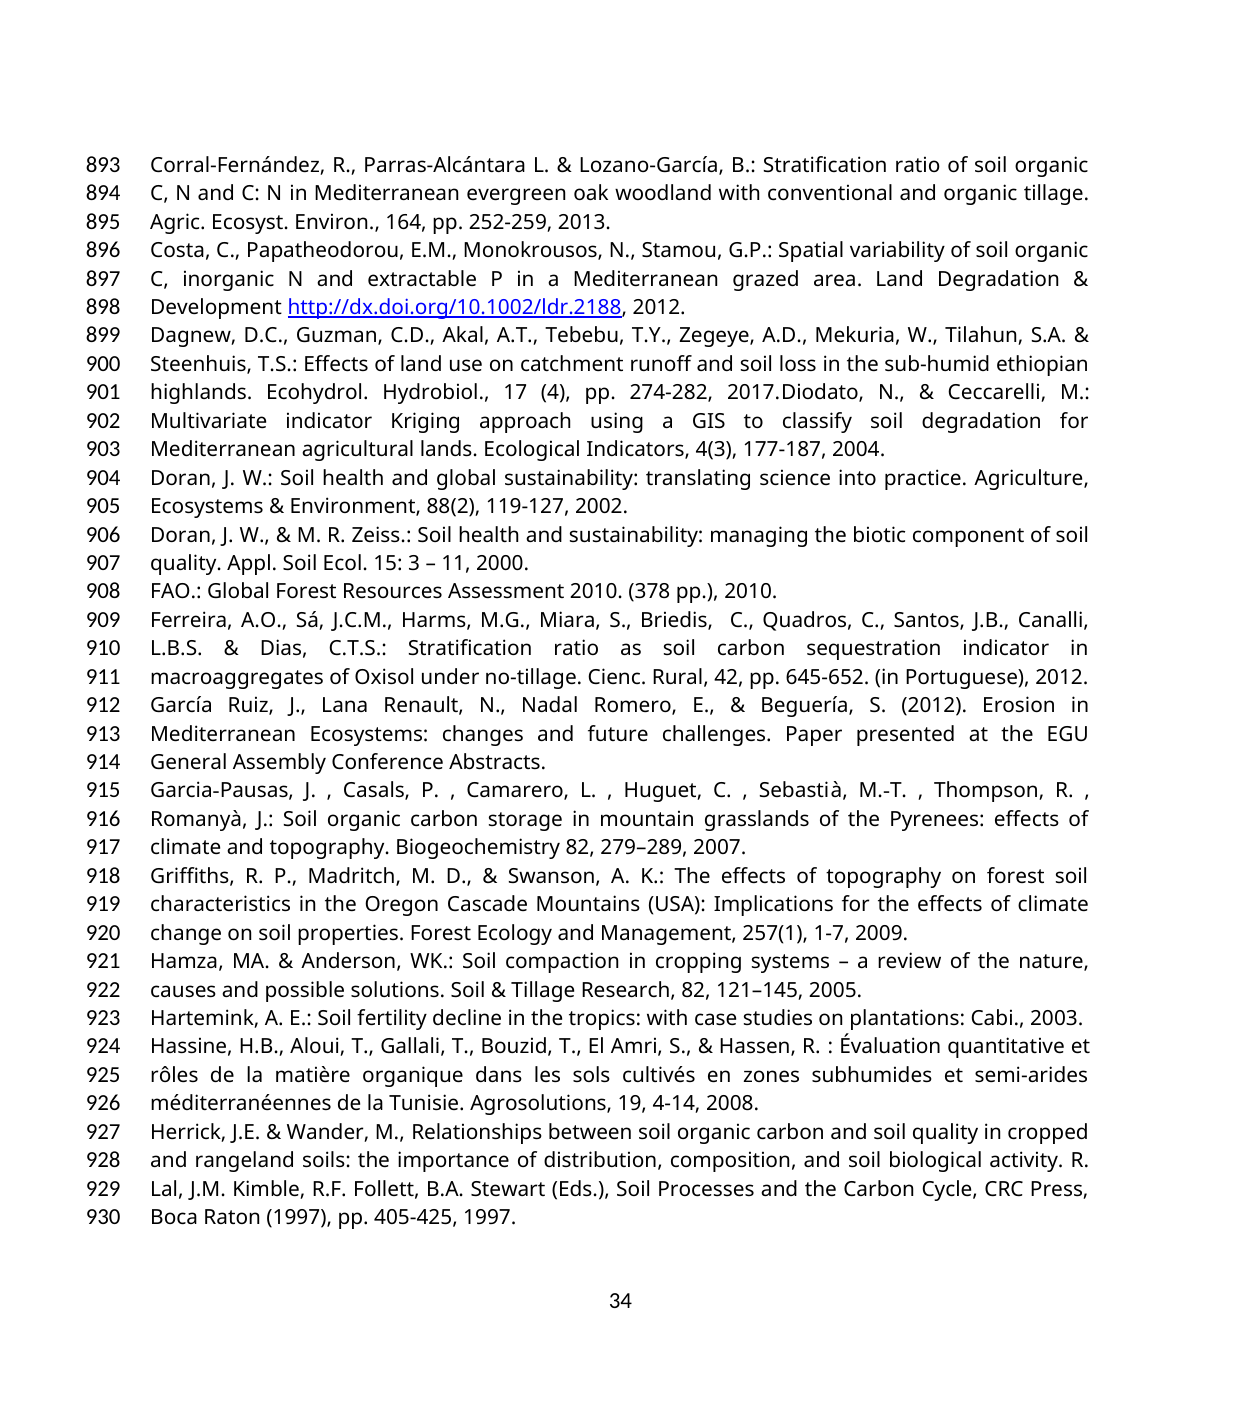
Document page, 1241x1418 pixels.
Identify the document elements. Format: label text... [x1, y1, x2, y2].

text García Ruiz, J., Lana Renault, N., Nadal Romero, E., & Beguería, S. (2012). Erosion in Mediterranean Ecosystems: changes and future challenges. Paper presented at the EGU General Assembly Conference Abstracts. [150, 690, 1090, 776]
text Costa, C., Papatheodorou, E.M., Monokrousos, N., Stamou, G.P.: Spatial variability of soil organic C, inorganic N and extractable P in a Mediterranean grazed area. Land Degradation & Development http://dx.doi.org/10.1002/ldr.2188, 2012. [150, 235, 1090, 321]
text Doran, J. W., & M. R. Zeiss.: Soil health and sustainability: managing the biotic component of soil quality. Appl. Soil Ecol. 15: 3 – 11, 2000. [150, 520, 1090, 577]
text Hartemink, A. E.: Soil fertility decline in the tropics: with case studies on plantations: Cabi., 2003. [150, 1003, 1090, 1032]
text FAO.: Global Forest Resources Assessment 2010. (378 pp.), 2010. [150, 577, 1090, 605]
text Diodato, N., & Ceccarelli, M.: Multivariate indicator Kriging approach using a GIS to classify soil degradation for Mediterranean agricultural lands. Ecological Indicators, 4(3), 177-187, 2004. [150, 321, 1090, 463]
text Hamza, MA. & Anderson, WK.: Soil compaction in cropping systems – a review of the nature, causes and possible solutions. Soil & Tillage Research, 82, 121–145, 2005. [150, 946, 1090, 1003]
text Ferreira, A.O., Sá, J.C.M., Harms, M.G., Miara, S., Briedis, C., Quadros, C., Santos, J.B., Canalli, L.B.S. & Dias, C.T.S.: Stratification ratio as soil carbon sequestration indicator in macroaggregates of Oxisol under no-tillage. Cienc. Rural, 42, pp. 645-652. (in Portuguese), 2012. [150, 605, 1090, 690]
text Corral-Fernández, R., Parras-Alcántara L. & Lozano-García, B.: Stratification ratio of soil organic C, N and C: N in Mediterranean evergreen oak woodland with conventional and organic tillage. Agric. Ecosyst. Environ., 164, pp. 252-259, 2013. [150, 150, 1090, 235]
text Herrick, J.E. & Wander, M., Relationships between soil organic carbon and soil quality in cropped and rangeland soils: the importance of distribution, composition, and soil biological activity. R. Lal, J.M. Kimble, R.F. Follett, B.A. Stewart (Eds.), Soil Processes and the Carbon Cycle, CRC Press, Boca Raton (1997), pp. 405-425, 1997. [150, 1117, 1090, 1231]
text Garcia‐Pausas, J. , Casals, P. , Camarero, L. , Huguet, C. , Sebastià, M.‐T. , Thompson, R. , Romanyà, J.: Soil organic carbon storage in mountain grasslands of the Pyrenees: effects of climate and topography. Biogeochemistry 82, 279–289, 2007. [150, 776, 1090, 861]
text Hassine, H.B., Aloui, T., Gallali, T., Bouzid, T., El Amri, S., & Hassen, R. : Évaluation quantitative et rôles de la matière organique dans les sols cultivés en zones subhumides et semi-arides méditerranéennes de la Tunisie. Agrosolutions, 19, 4-14, 2008. [150, 1032, 1090, 1117]
text Doran, J. W.: Soil health and global sustainability: translating science into practice. Agriculture, Ecosystems & Environment, 88(2), 119-127, 2002. [150, 463, 1090, 520]
text Griffiths, R. P., Madritch, M. D., & Swanson, A. K.: The effects of topography on forest soil characteristics in the Oregon Cascade Mountains (USA): Implications for the effects of climate change on soil properties. Forest Ecology and Management, 257(1), 1-7, 2009. [150, 861, 1090, 946]
